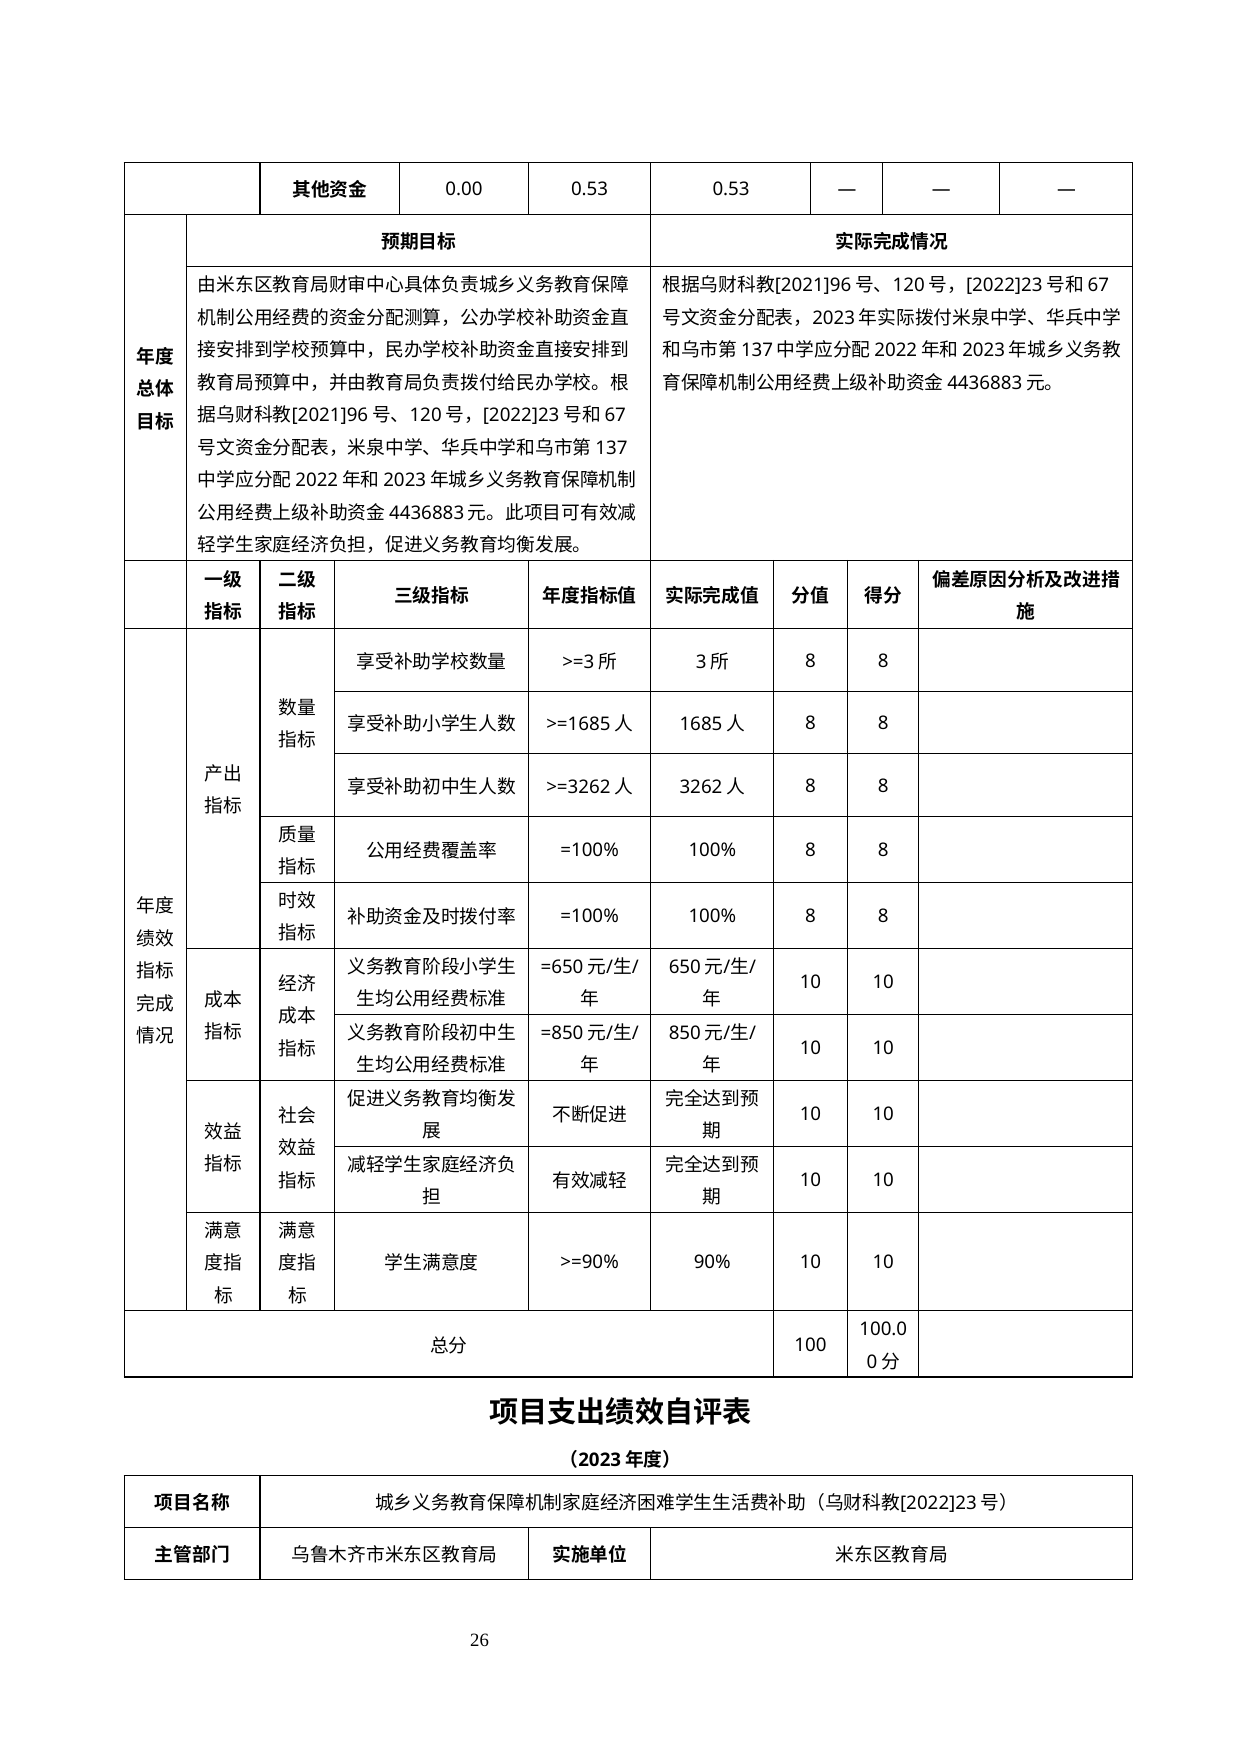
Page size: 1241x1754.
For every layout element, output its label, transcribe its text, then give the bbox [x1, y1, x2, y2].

table_cell [919, 754, 1132, 816]
table_cell 二级指标 [261, 561, 334, 628]
table_cell 8 [774, 817, 847, 882]
table_cell 实际完成值 [651, 561, 773, 628]
table_cell 补助资金及时拨付率 [335, 883, 528, 948]
table_cell [125, 561, 186, 628]
table_cell =850元/生/年 [529, 1015, 650, 1080]
table_cell 公用经费覆盖率 [335, 817, 528, 882]
table_cell 8 [774, 629, 847, 691]
table_cell 完全达到预期 [651, 1147, 773, 1212]
table_cell 8 [848, 754, 918, 816]
table_cell 10 [774, 1213, 847, 1310]
table_cell 数量指标 [261, 629, 334, 816]
table_cell [919, 692, 1132, 753]
table_cell >=3262人 [529, 754, 650, 816]
table_cell 0.53 [529, 163, 650, 214]
table_cell 米东区教育局 [651, 1528, 1132, 1579]
table_cell 3262人 [651, 754, 773, 816]
table_cell 8 [774, 754, 847, 816]
table_cell [919, 1015, 1132, 1080]
table_cell 时效指标 [261, 883, 334, 948]
table_cell 由米东区教育局财审中心具体负责城乡义务教育保障机制公用经费的资金分配测算，公办学校补助资金直接安排到学校预算中，民办学校补助资金直接安排到教育局预算中，并由教育局负责拨付给民办学校。根据乌财科教[2021]96号、120号，[2022]23号和67号文资金分配表，米泉中学、华兵中学和乌市第137中学应分配2022年和2023年城乡义务教育保障机制公用经费上级补助资金4436883元。此项目可有效减轻学生家庭经济负担，促进义务教育均衡发展。 [187, 267, 650, 560]
table_cell 乌鲁木齐市米东区教育局 [261, 1528, 528, 1579]
table_cell 经济成本指标 [261, 949, 334, 1080]
table_cell 主管部门 [125, 1528, 259, 1579]
table_cell 一级指标 [187, 561, 259, 628]
table_cell 年度总体目标 [125, 215, 186, 560]
table_cell =100% [529, 817, 650, 882]
table_cell [919, 817, 1132, 882]
table_cell 年度绩效指标完成情况 [125, 629, 186, 1310]
table_cell 促进义务教育均衡发展 [335, 1081, 528, 1146]
table_cell 1685人 [651, 692, 773, 753]
table_cell 10 [848, 1147, 918, 1212]
table_cell 预期目标 [187, 215, 650, 266]
table_cell 90% [651, 1213, 773, 1310]
table_cell 产出指标 [187, 629, 259, 948]
text （2023年度） [187, 1442, 1053, 1475]
table_cell 8 [848, 817, 918, 882]
table_cell 实施单位 [529, 1528, 650, 1579]
table_cell 10 [774, 1081, 847, 1146]
table_cell >=1685人 [529, 692, 650, 753]
table_cell 10 [774, 1015, 847, 1080]
table_cell =100% [529, 883, 650, 948]
table_cell 3所 [651, 629, 773, 691]
table_cell 享受补助学校数量 [335, 629, 528, 691]
table_cell 8 [848, 883, 918, 948]
table_cell 8 [848, 629, 918, 691]
table_cell 成本指标 [187, 949, 259, 1080]
table_cell 10 [848, 1015, 918, 1080]
table_cell 根据乌财科教[2021]96号、120号，[2022]23号和67号文资金分配表，2023年实际拨付米泉中学、华兵中学和乌市第137中学应分配2022年和2023年城乡义务教育保障机制公用经费上级补助资金4436883元。 [651, 267, 1132, 560]
table_cell 享受补助小学生人数 [335, 692, 528, 753]
table_cell 10 [774, 949, 847, 1014]
table_cell — [811, 163, 882, 214]
table_cell 100% [651, 883, 773, 948]
table_header 城乡义务教育保障机制家庭经济困难学生生活费补助（乌财科教[2022]23号） [261, 1476, 1132, 1527]
table_cell 得分 [848, 561, 918, 628]
table_cell 8 [774, 883, 847, 948]
table_cell 义务教育阶段小学生生均公用经费标准 [335, 949, 528, 1014]
table_cell 偏差原因分析及改进措施 [919, 561, 1132, 628]
table_cell 650元/生/年 [651, 949, 773, 1014]
table_cell [919, 1081, 1132, 1146]
table_cell 年度指标值 [529, 561, 650, 628]
table_cell [919, 883, 1132, 948]
table_cell — [1000, 163, 1132, 214]
table_cell [919, 1311, 1132, 1376]
table_cell 8 [848, 692, 918, 753]
table_cell 满意度指标 [261, 1213, 334, 1310]
table_cell 0.53 [651, 163, 810, 214]
text 项目支出绩效自评表 [187, 1378, 1053, 1442]
table_cell 效益指标 [187, 1081, 259, 1212]
table_cell 分值 [774, 561, 847, 628]
table_cell >=3所 [529, 629, 650, 691]
table_cell 质量指标 [261, 817, 334, 882]
table_cell 100% [651, 817, 773, 882]
table_header 项目名称 [125, 1476, 259, 1527]
table_cell 不断促进 [529, 1081, 650, 1146]
table_cell 享受补助初中生人数 [335, 754, 528, 816]
table_cell 满意度指标 [187, 1213, 259, 1310]
table_cell 8 [774, 692, 847, 753]
table_cell >=90% [529, 1213, 650, 1310]
table_cell 义务教育阶段初中生生均公用经费标准 [335, 1015, 528, 1080]
table_cell 100.00分 [848, 1311, 918, 1376]
table_cell [919, 629, 1132, 691]
table_cell — [883, 163, 999, 214]
table_cell 10 [774, 1147, 847, 1212]
table_cell 10 [848, 1213, 918, 1310]
table_cell 10 [848, 949, 918, 1014]
table_cell 完全达到预期 [651, 1081, 773, 1146]
table_cell 850元/生/年 [651, 1015, 773, 1080]
table_cell 100 [774, 1311, 847, 1376]
table_cell 实际完成情况 [651, 215, 1132, 266]
table_cell 有效减轻 [529, 1147, 650, 1212]
table_cell 学生满意度 [335, 1213, 528, 1310]
table_cell [919, 1213, 1132, 1310]
table_cell [919, 949, 1132, 1014]
table_cell 减轻学生家庭经济负担 [335, 1147, 528, 1212]
table_cell =650元/生/年 [529, 949, 650, 1014]
table_cell 三级指标 [335, 561, 528, 628]
table_cell [919, 1147, 1132, 1212]
table_cell 10 [848, 1081, 918, 1146]
table_cell 0.00 [400, 163, 528, 214]
table_cell 社会效益指标 [261, 1081, 334, 1212]
table_cell 其他资金 [261, 163, 399, 214]
table_cell 总分 [125, 1311, 773, 1376]
